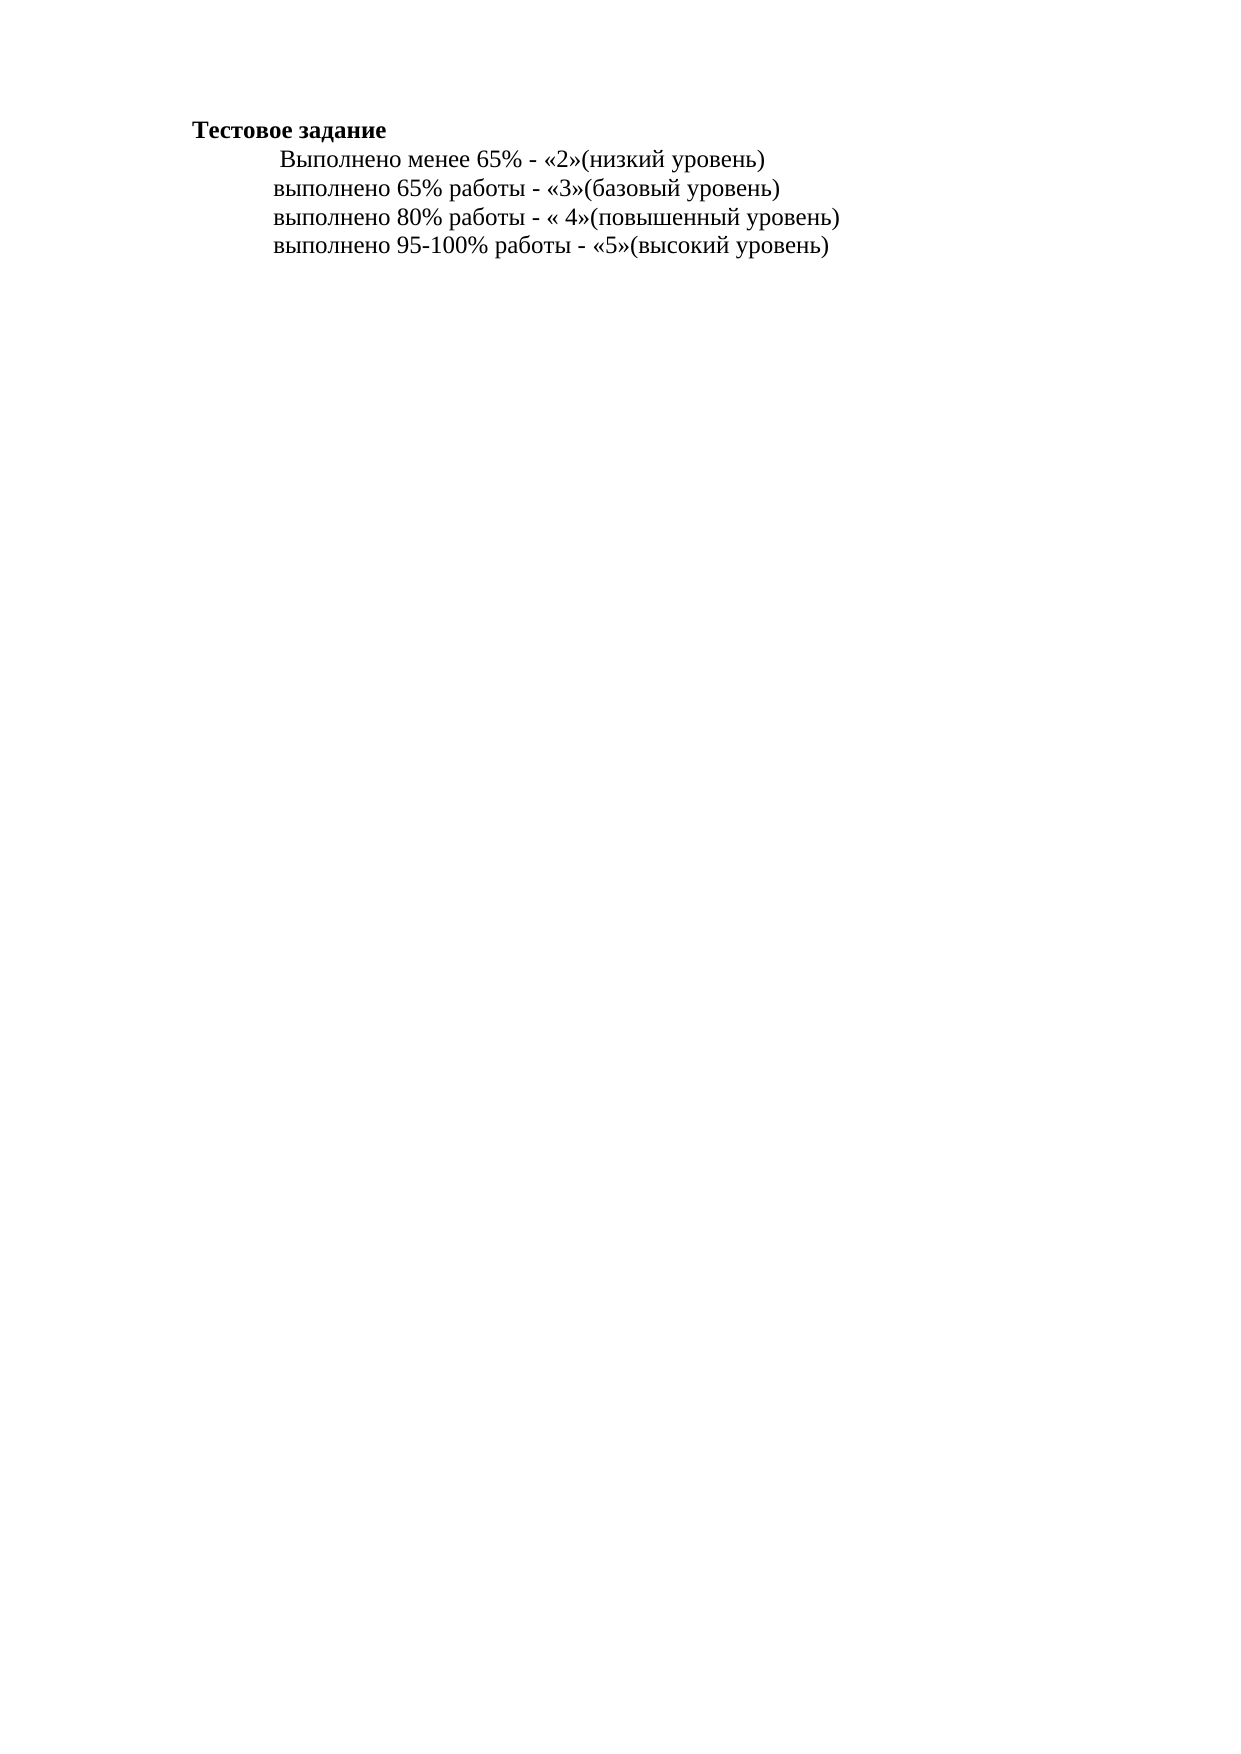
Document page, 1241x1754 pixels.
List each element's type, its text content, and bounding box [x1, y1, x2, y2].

text Выполнено менее 65% - «2»(низкий уровень) выполнено 65% работы - «3»(базовый уровень) выполнено 80% работы - « 4»(повышенный уровень) выполнено 95-100% работы - «5»(высокий уровень) [273, 144, 877, 259]
subtitle Тестовое задание [192, 116, 1238, 144]
